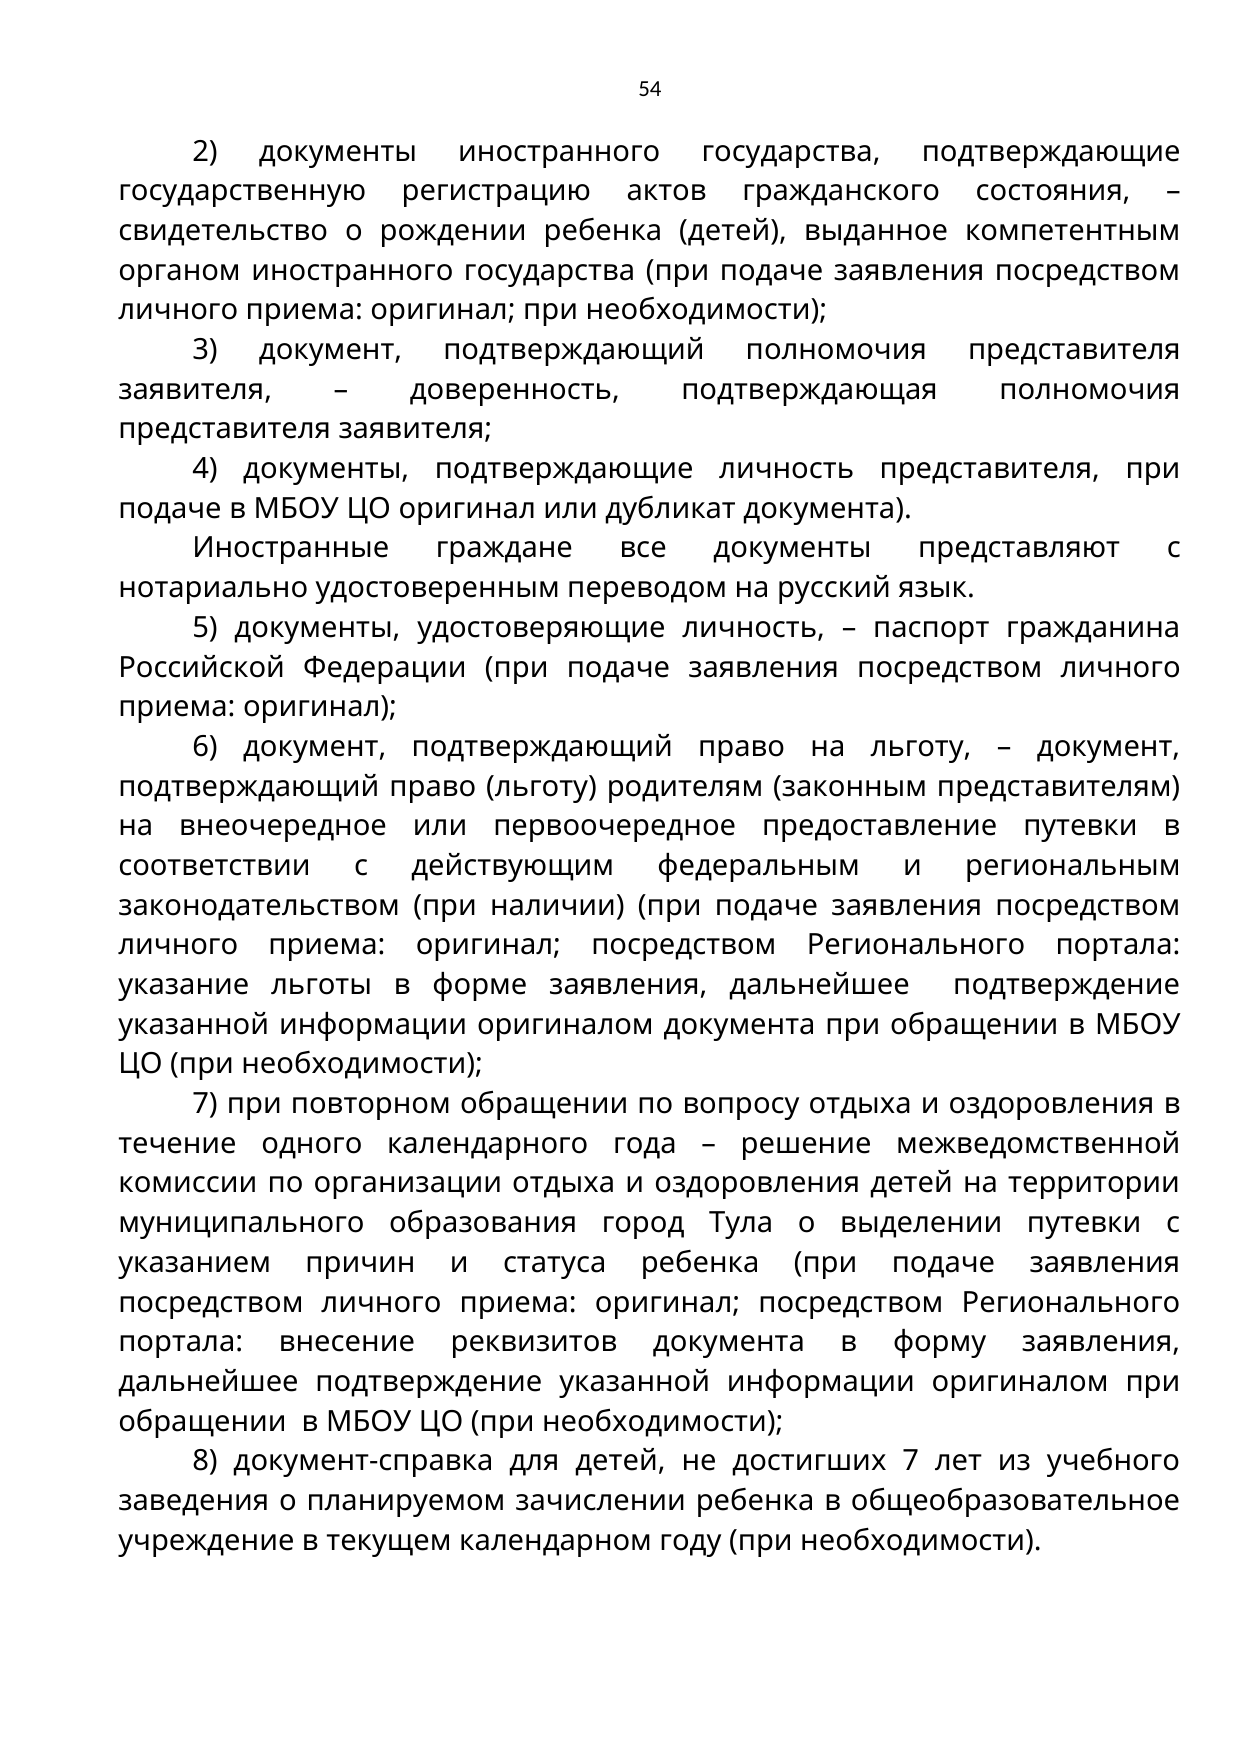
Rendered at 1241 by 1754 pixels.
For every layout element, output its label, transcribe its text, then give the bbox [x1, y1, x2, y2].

text 2) документы иностранного государства, подтверждающие государственную регистрацию актов гражданского состояния, – свидетельство о рождении ребенка (детей), выданное компетентным органом иностранного государства (при подаче заявления посредством личного приема: оригинал; при необходимости); [118, 130, 1181, 328]
text 5) документы, удостоверяющие личность, – паспорт гражданина Российской Федерации (при подаче заявления посредством личного приема: оригинал); [118, 606, 1181, 725]
text 4) документы, подтверждающие личность представителя, при подаче в МБОУ ЦО оригинал или дубликат документа). [118, 447, 1181, 527]
text 6) документ, подтверждающий право на льготу, – документ, подтверждающий право (льготу) родителям (законным представителям) на внеочередное или первоочередное предоставление путевки в соответствии с действующим федеральным и региональным законодательством (при наличии) (при подаче заявления посредством личного приема: оригинал; посредством Регионального портала: указание льготы в форме заявления, дальнейшее подтверждение указанной информации оригиналом документа при обращении в МБОУ ЦО (при необходимости); [118, 725, 1181, 1082]
text 3) документ, подтверждающий полномочия представителя заявителя, – доверенность, подтверждающая полномочия представителя заявителя; [118, 328, 1181, 447]
text 7) при повторном обращении по вопросу отдыха и оздоровления в течение одного календарного года – решение межведомственной комиссии по организации отдыха и оздоровления детей на территории муниципального образования город Тула о выделении путевки с указанием причин и статуса ребенка (при подаче заявления посредством личного приема: оригинал; посредством Регионального портала: внесение реквизитов документа в форму заявления, дальнейшее подтверждение указанной информации оригиналом при обращении в МБОУ ЦО (при необходимости); [118, 1082, 1181, 1439]
text 8) документ-справка для детей, не достигших 7 лет из учебного заведения о планируемом зачислении ребенка в общеобразовательное учреждение в текущем календарном году (при необходимости). [118, 1439, 1181, 1559]
text Иностранные граждане все документы представляют с нотариально удостоверенным переводом на русский язык. [118, 527, 1181, 606]
